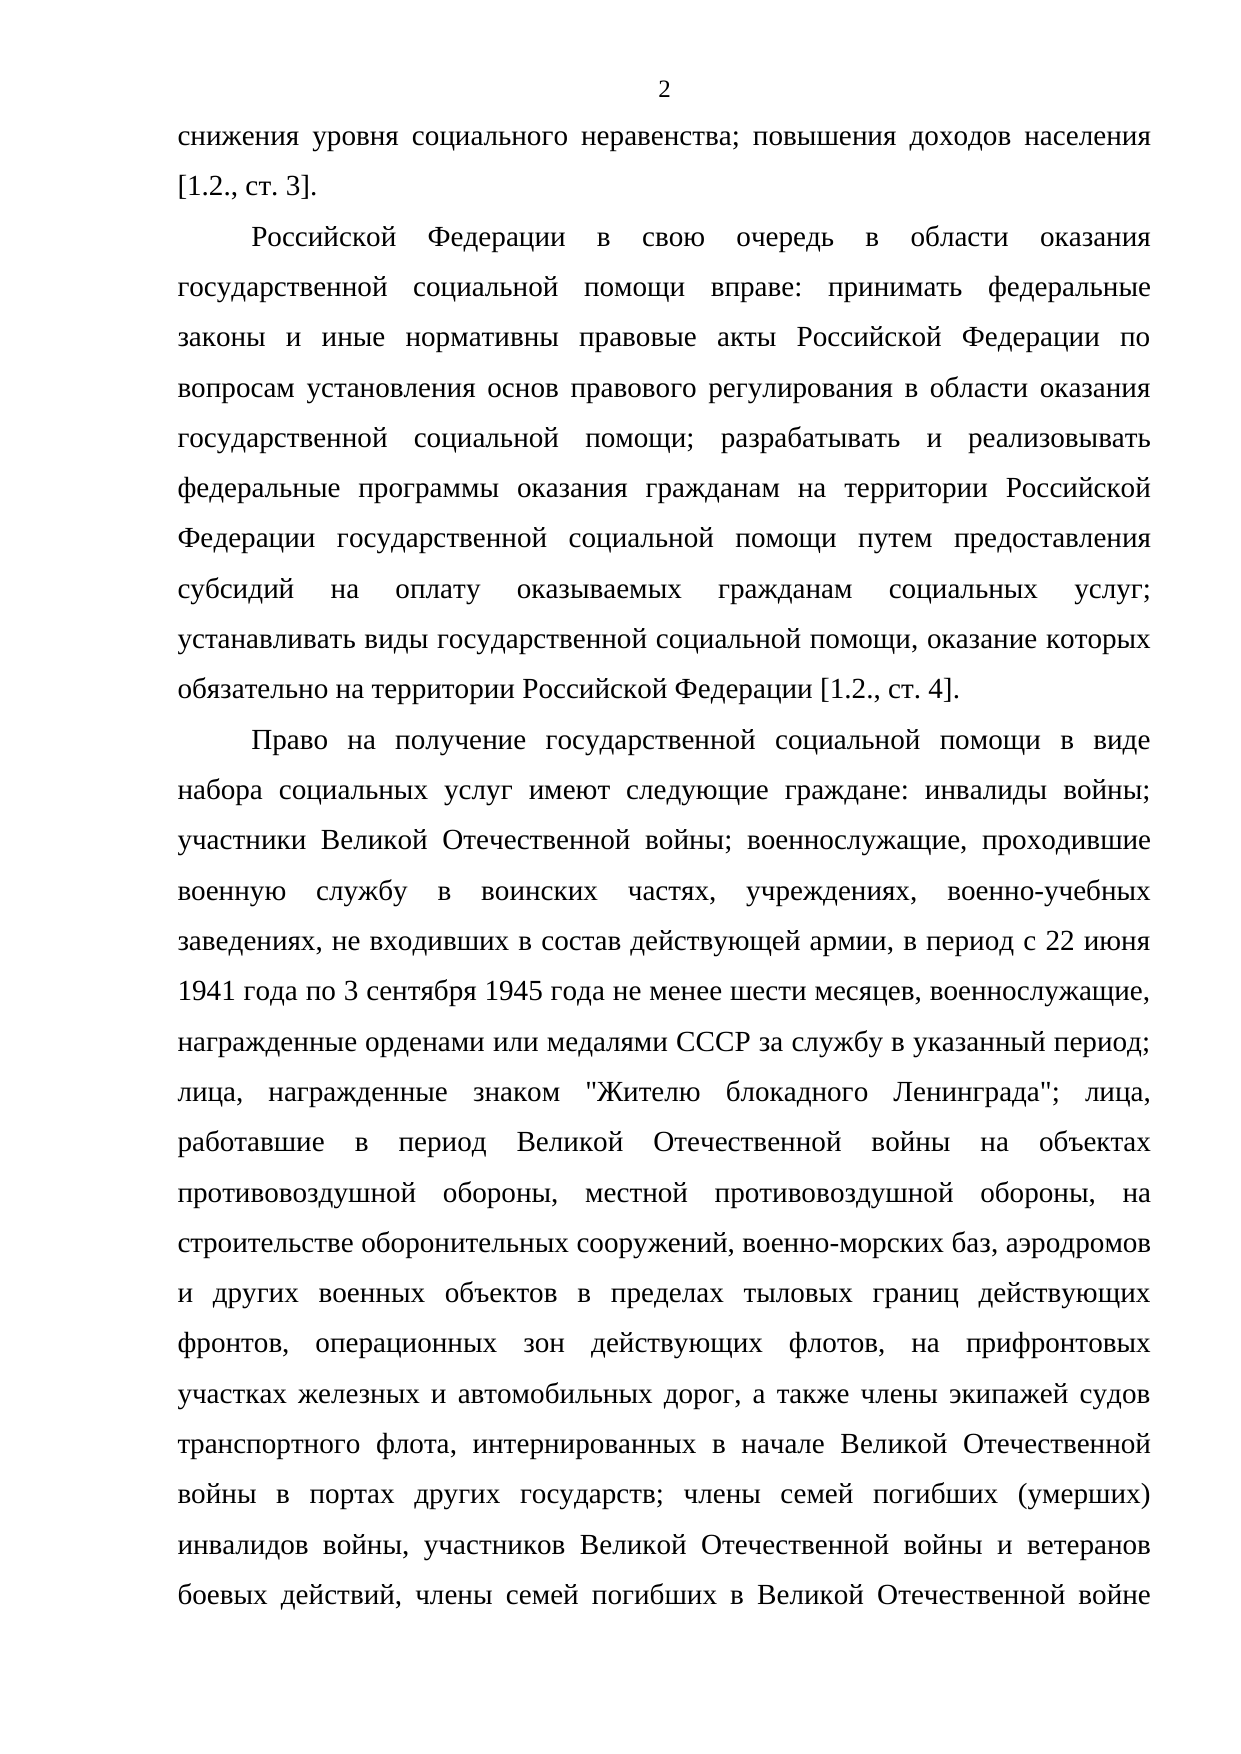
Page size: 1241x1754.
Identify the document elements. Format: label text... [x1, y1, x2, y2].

text Российской Федерации в свою очередь в области оказания государственной социальной помощи вправе: принимать федеральные законы и иные нормативны правовые акты Российской Федерации по вопросам установления основ правового регулирования в области оказания государственной социальной помощи; разрабатывать и реализовывать федеральные программы оказания гражданам на территории Российской Федерации государственной социальной помощи путем предоставления субсидий на оплату оказываемых гражданам социальных услуг; устанавливать виды государственной социальной помощи, оказание которых обязательно на территории Российской Федерации [1.2., ст. 4]. [177, 219, 1152, 705]
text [177, 118, 1152, 202]
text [177, 722, 1152, 1611]
